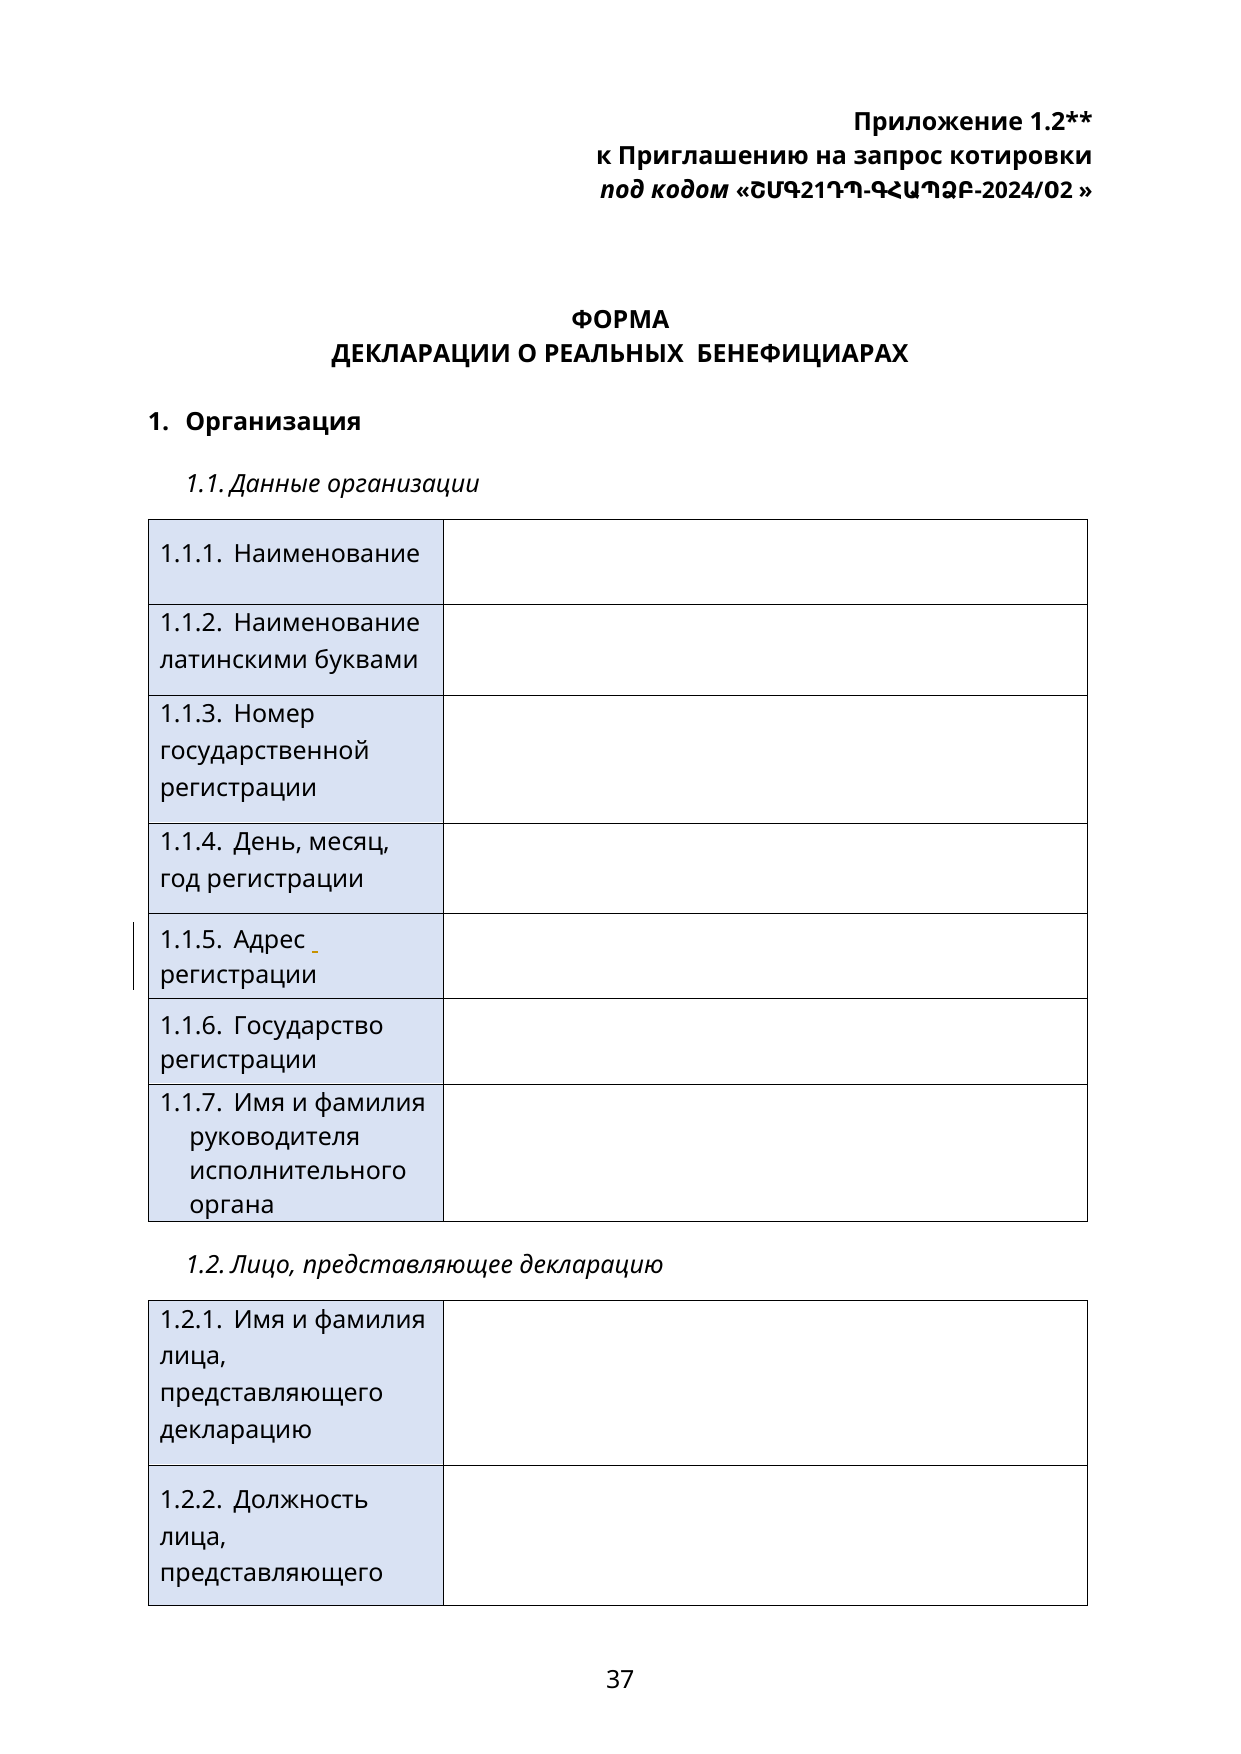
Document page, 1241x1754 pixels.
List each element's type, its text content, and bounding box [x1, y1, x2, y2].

table_cell [444, 914, 1087, 998]
text под кодом «ՇՄԳ21ԴՊ-ԳՀԱՊՁԲ-2024/02 » [148, 172, 1092, 206]
list Данные организации [185, 465, 1092, 499]
table_header [444, 1301, 1087, 1464]
table_cell Наименование латинскими буквами [149, 605, 443, 695]
text ФОРМА [148, 301, 1092, 336]
table_header [444, 520, 1087, 604]
table_cell [444, 1085, 1087, 1221]
table_cell [444, 824, 1087, 913]
table_cell Адрес регистрации [149, 914, 443, 998]
table_cell [444, 999, 1087, 1083]
table_cell Государство регистрации [149, 999, 443, 1083]
list Организация [148, 404, 1092, 438]
table_cell [444, 1466, 1087, 1605]
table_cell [149, 1466, 443, 1605]
table_cell Номер государственной регистрации [149, 696, 443, 822]
list Лицо, представляющее декларацию [185, 1247, 1092, 1281]
table_header Наименование [149, 520, 443, 604]
text Приложение 1.2** [148, 103, 1092, 137]
table_cell День, месяц, год регистрации [149, 824, 443, 913]
text к Приглашению на запрос котировки [148, 137, 1092, 172]
table_cell [444, 605, 1087, 695]
text ДЕКЛАРАЦИИ О РЕАЛЬНЫХ БЕНЕФИЦИАРАХ [148, 336, 1092, 369]
table_cell Имя и фамилия руководителя исполнительного органа [149, 1085, 443, 1221]
table_cell [444, 696, 1087, 822]
table_header Имя и фамилия лица, представляющего декларацию [149, 1301, 443, 1464]
